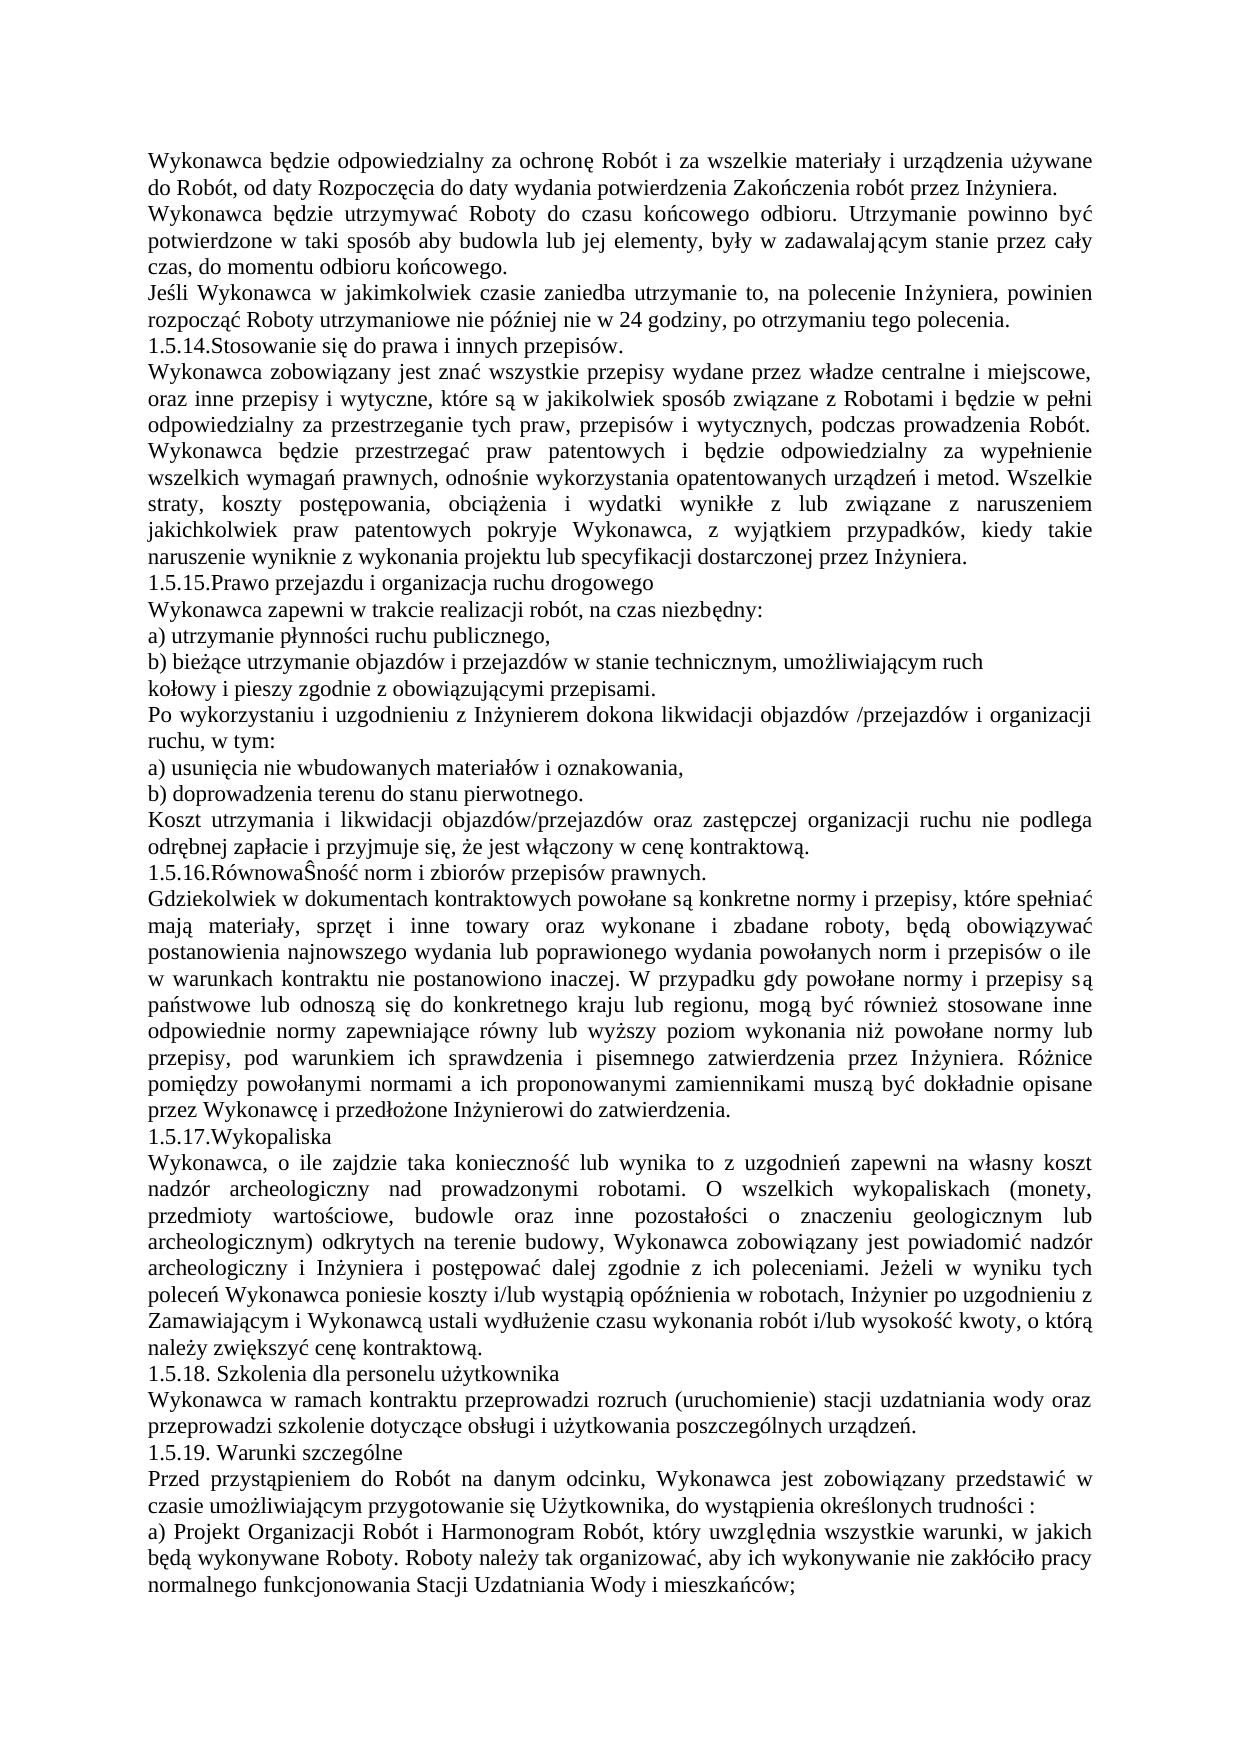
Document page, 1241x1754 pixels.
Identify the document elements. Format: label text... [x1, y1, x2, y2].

text 1.5.19. Warunki szczególne [148, 1439, 1093, 1465]
text 1.5.14.Stosowanie się do prawa i innych przepisów. [148, 332, 1093, 358]
text kołowy i pieszy zgodnie z obowiązującymi przepisami. [148, 675, 1093, 701]
text a) Projekt Organizacji Robót i Harmonogram Robót, który uwzględnia wszystkie warunki, w jakich będą wykonywane Roboty. Roboty należy tak organizować, aby ich wykonywanie nie zakłóciło pracy normalnego funkcjonowania Stacji Uzdatniania Wody i mieszkańców; [148, 1518, 1093, 1597]
text Wykonawca będzie odpowiedzialny za ochronę Robót i za wszelkie materiały i urządzenia używane do Robót, od daty Rozpoczęcia do daty wydania potwierdzenia Zakończenia robót przez Inżyniera. [148, 148, 1093, 200]
text Wykonawca zobowiązany jest znać wszystkie przepisy wydane przez władze centralne i miejscowe, oraz inne przepisy i wytyczne, które są w jakikolwiek sposób związane z Robotami i będzie w pełni odpowiedzialny za przestrzeganie tych praw, przepisów i wytycznych, podczas prowadzenia Robót. Wykonawca będzie przestrzegać praw patentowych i będzie odpowiedzialny za wypełnienie wszelkich wymagań prawnych, odnośnie wykorzystania opatentowanych urządzeń i metod. Wszelkie straty, koszty postępowania, obciążenia i wydatki wynikłe z lub związane z naruszeniem jakichkolwiek praw patentowych pokryje Wykonawca, z wyjątkiem przypadków, kiedy takie naruszenie wyniknie z wykonania projektu lub specyfikacji dostarczonej przez Inżyniera. [148, 358, 1093, 569]
text a) utrzymanie płynności ruchu publicznego, [148, 622, 1093, 648]
text Koszt utrzymania i likwidacji objazdów/przejazdów oraz zastępczej organizacji ruchu nie podlega odrębnej zapłacie i przyjmuje się, że jest włączony w cenę kontraktową. [148, 806, 1093, 859]
text Po wykorzystaniu i uzgodnieniu z Inżynierem dokona likwidacji objazdów /przejazdów i organizacji ruchu, w tym: [148, 701, 1093, 754]
text Wykonawca będzie utrzymywać Roboty do czasu końcowego odbioru. Utrzymanie powinno być potwierdzone w taki sposób aby budowla lub jej elementy, były w zadawalającym stanie przez cały czas, do momentu odbioru końcowego. [148, 200, 1093, 279]
text b) bieżące utrzymanie objazdów i przejazdów w stanie technicznym, umożliwiającym ruch [148, 648, 1093, 675]
text Wykonawca zapewni w trakcie realizacji robót, na czas niezbędny: [148, 596, 1093, 622]
text 1.5.15.Prawo przejazdu i organizacja ruchu drogowego [148, 569, 1093, 596]
text Przed przystąpieniem do Robót na danym odcinku, Wykonawca jest zobowiązany przedstawić w czasie umożliwiającym przygotowanie się Użytkownika, do wystąpienia określonych trudności : [148, 1465, 1093, 1518]
text 1.5.17.Wykopaliska [148, 1123, 1093, 1149]
text Gdziekolwiek w dokumentach kontraktowych powołane są konkretne normy i przepisy, które spełniać mają materiały, sprzęt i inne towary oraz wykonane i zbadane roboty, będą obowiązywać postanowienia najnowszego wydania lub poprawionego wydania powołanych norm i przepisów o ile w warunkach kontraktu nie postanowiono inaczej. W przypadku gdy powołane normy i przepisy są państwowe lub odnoszą się do konkretnego kraju lub regionu, mogą być również stosowane inne odpowiednie normy zapewniające równy lub wyższy poziom wykonania niż powołane normy lub przepisy, pod warunkiem ich sprawdzenia i pisemnego zatwierdzenia przez Inżyniera. Różnice pomiędzy powołanymi normami a ich proponowanymi zamiennikami muszą być dokładnie opisane przez Wykonawcę i przedłożone Inżynierowi do zatwierdzenia. [148, 886, 1093, 1123]
text Wykonawca, o ile zajdzie taka konieczność lub wynika to z uzgodnień zapewni na własny koszt nadzór archeologiczny nad prowadzonymi robotami. O wszelkich wykopaliskach (monety, przedmioty wartościowe, budowle oraz inne pozostałości o znaczeniu geologicznym lub archeologicznym) odkrytych na terenie budowy, Wykonawca zobowiązany jest powiadomić nadzór archeologiczny i Inżyniera i postępować dalej zgodnie z ich poleceniami. Jeżeli w wyniku tych poleceń Wykonawca poniesie koszty i/lub wystąpią opóźnienia w robotach, Inżynier po uzgodnieniu z Zamawiającym i Wykonawcą ustali wydłużenie czasu wykonania robót i/lub wysokość kwoty, o którą należy zwiększyć cenę kontraktową. [148, 1149, 1093, 1360]
text a) usunięcia nie wbudowanych materiałów i oznakowania, [148, 754, 1093, 780]
text 1.5.18. Szkolenia dla personelu użytkownika [148, 1360, 1093, 1386]
text 1.5.16.RównowaŜność norm i zbiorów przepisów prawnych. [148, 859, 1093, 886]
text Wykonawca w ramach kontraktu przeprowadzi rozruch (uruchomienie) stacji uzdatniania wody oraz przeprowadzi szkolenie dotyczące obsługi i użytkowania poszczególnych urządzeń. [148, 1386, 1093, 1439]
text b) doprowadzenia terenu do stanu pierwotnego. [148, 780, 1093, 806]
text Jeśli Wykonawca w jakimkolwiek czasie zaniedba utrzymanie to, na polecenie Inżyniera, powinien rozpocząć Roboty utrzymaniowe nie później nie w 24 godziny, po otrzymaniu tego polecenia. [148, 279, 1093, 332]
